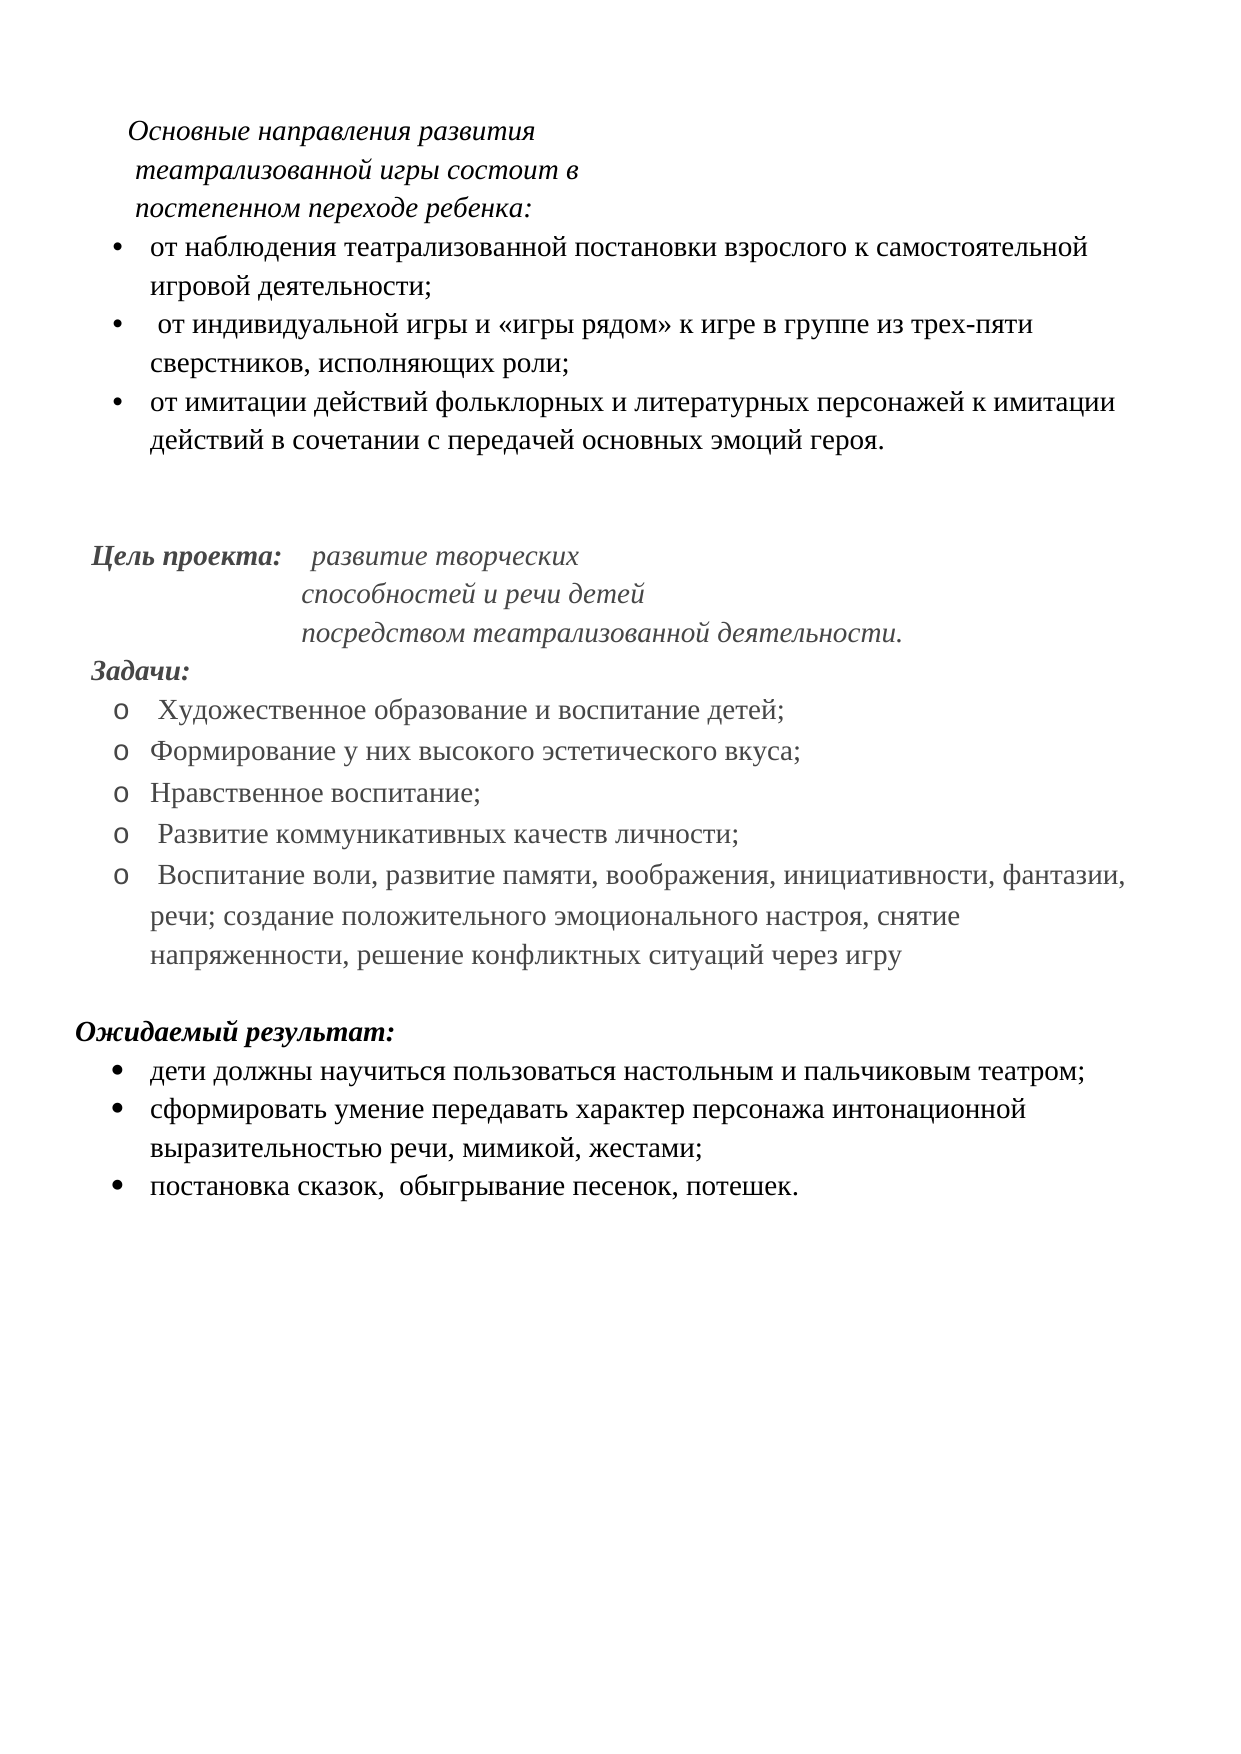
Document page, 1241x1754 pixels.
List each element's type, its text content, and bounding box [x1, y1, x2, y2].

list от индивидуальной игры и «игры рядом» к игре в группе из трех-пяти сверстников, исполняющих роли; [112, 306, 1165, 378]
list Нравственное воспитание; [112, 775, 1165, 811]
text Основные направления развития [75, 113, 1165, 147]
text постепенном переходе ребенка: [75, 191, 1165, 224]
list Воспитание воли, развитие памяти, воображения, инициативности, фантазии, речи; создание положительного эмоционального настроя, снятие напряженности, решение конфликтных ситуаций через игру [112, 857, 1165, 971]
list от имитации действий фольклорных и литературных персонажей к имитации действий в сочетании с передачей основных эмоций героя. [112, 383, 1165, 456]
text Ожидаемый результат: [75, 1014, 1165, 1048]
text театрализованной игры состоит в [75, 152, 1165, 186]
text Цель проекта: развитие творческих способностей и речи детей посредством театрализованной деятельности. [75, 538, 1165, 648]
list дети должны научиться пользоваться настольным и пальчиковым театром; [112, 1053, 1165, 1086]
text Задачи: [75, 653, 1165, 687]
list Художественное образование и воспитание детей; [112, 692, 1165, 728]
list от наблюдения театрализованной постановки взрослого к самостоятельной игровой деятельности; [112, 229, 1165, 301]
list постановка сказок, обыгрывание песенок, потешек. [112, 1168, 1165, 1202]
list Развитие коммуникативных качеств личности; [112, 816, 1165, 852]
list сформировать умение передавать характер персонажа интонационной выразительностью речи, мимикой, жестами; [112, 1091, 1165, 1163]
list Формирование у них высокого эстетического вкуса; [112, 733, 1165, 769]
